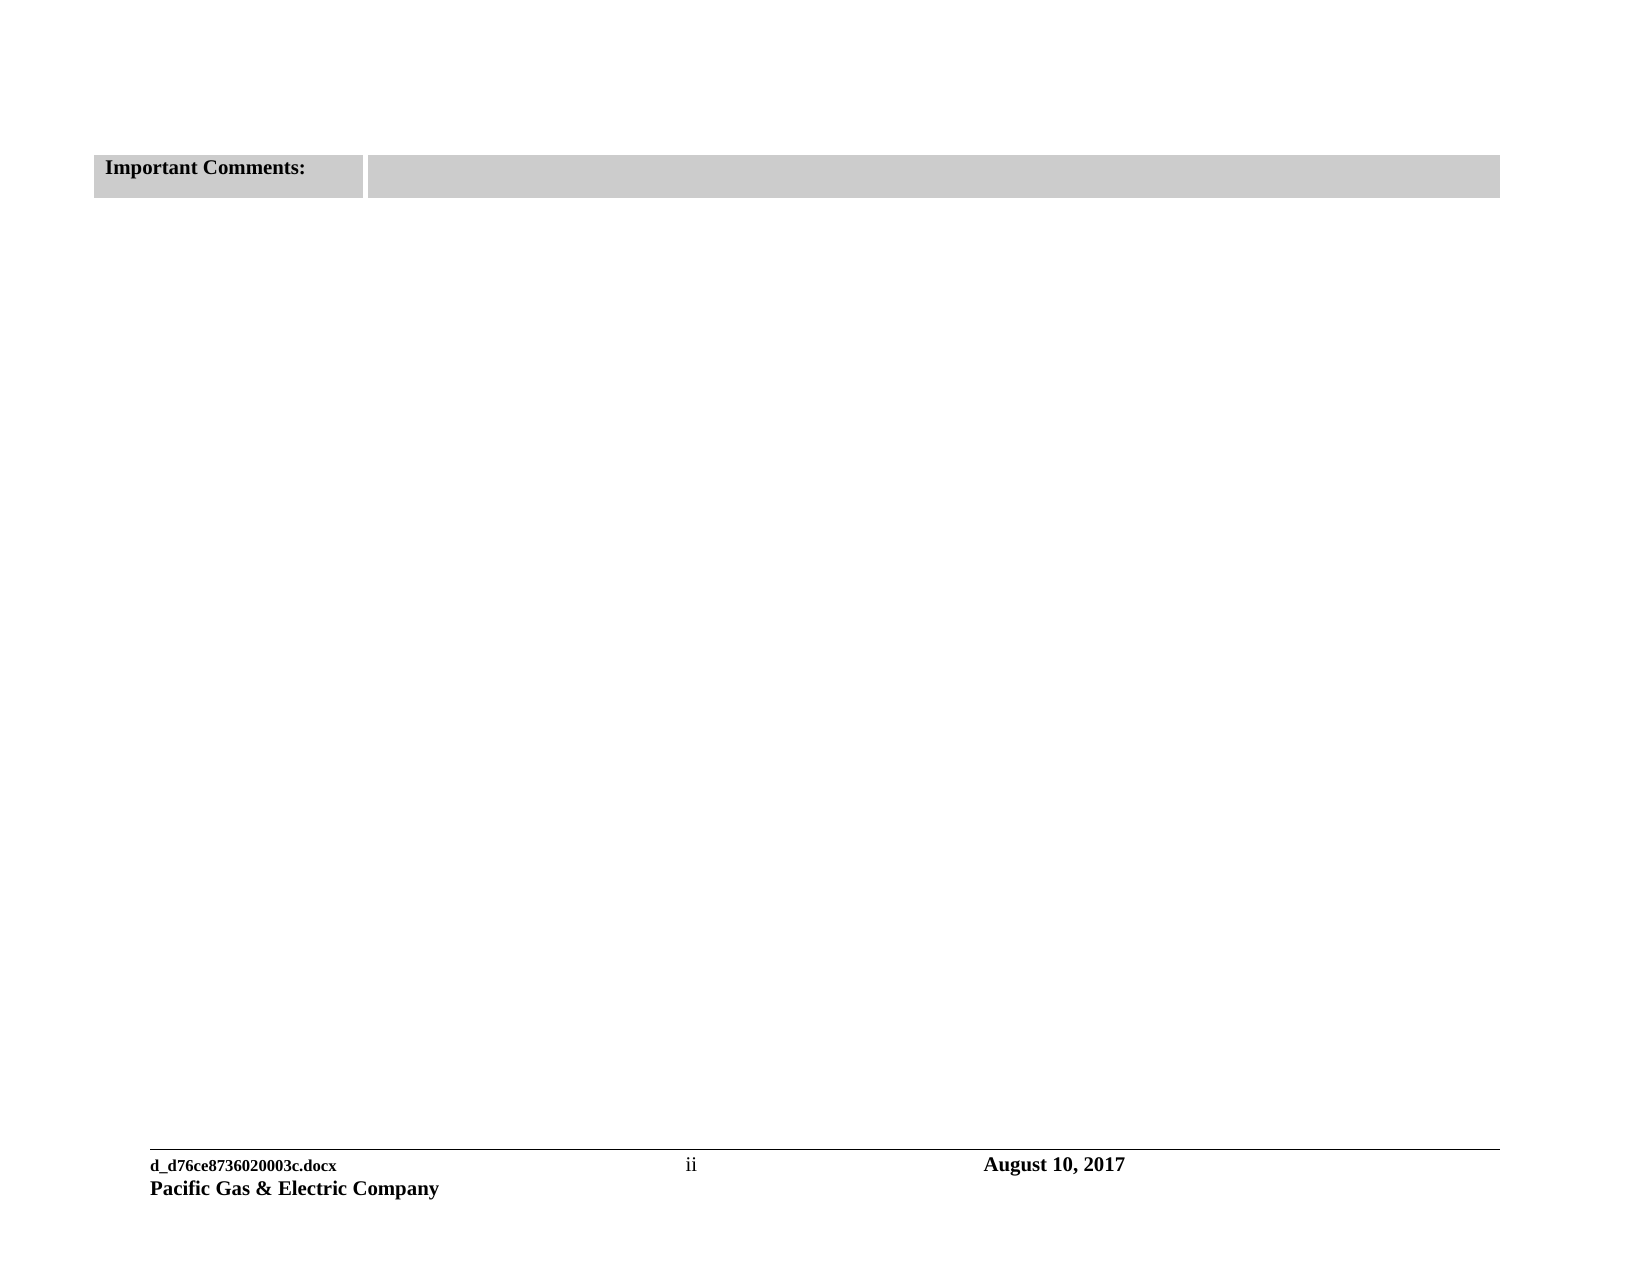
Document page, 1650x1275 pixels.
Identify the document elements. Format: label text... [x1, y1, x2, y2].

table_cell Important Comments: [94, 155, 363, 198]
table_cell [368, 155, 1500, 198]
